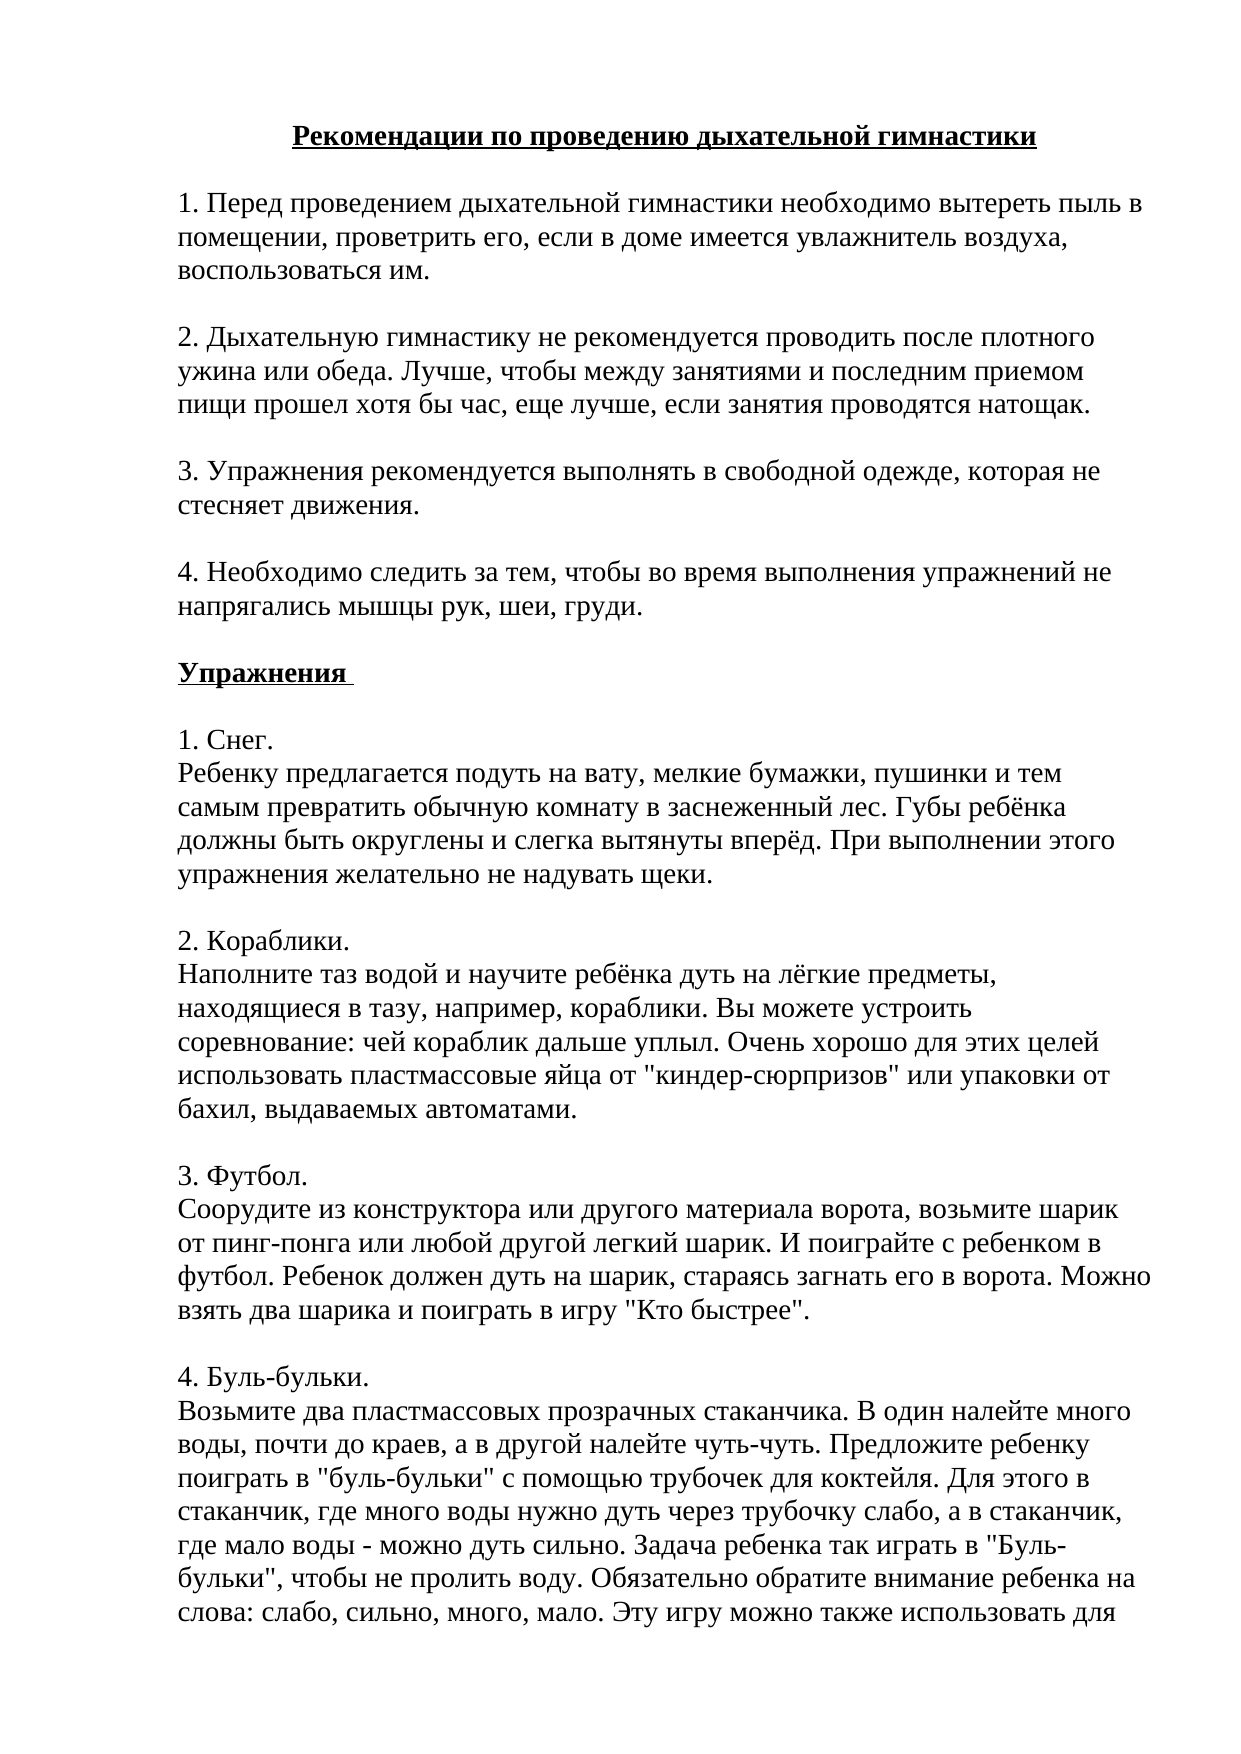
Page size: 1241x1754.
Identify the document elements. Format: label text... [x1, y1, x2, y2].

text 2. Кораблики. [177, 923, 1152, 957]
text 1. Снег. [177, 722, 1152, 755]
text Соорудите из конструктора или другого материала ворота, возьмите шарик от пинг-понга или любой другой легкий шарик. И поиграйте с ребенком в футбол. Ребенок должен дуть на шарик, стараясь загнать его в ворота. Можно взять два шарика и поиграть в игру "Кто быстрее". [177, 1191, 1152, 1326]
text Ребенку предлагается подуть на вату, мелкие бумажки, пушинки и тем самым превратить обычную комнату в заснеженный лес. Губы ребёнка должны быть округлены и слегка вытянуты вперёд. При выполнении этого упражнения желательно не надувать щеки. [177, 755, 1152, 889]
text 3. Футбол. [177, 1158, 1152, 1191]
text 4. Буль-бульки. [177, 1359, 1152, 1393]
text Наполните таз водой и научите ребёнка дуть на лёгкие предметы, находящиеся в тазу, например, кораблики. Вы можете устроить соревнование: чей кораблик дальше уплыл. Очень хорошо для этих целей использовать пластмассовые яйца от "киндер-сюрпризов" или упаковки от бахил, выдаваемых автоматами. [177, 957, 1152, 1124]
text Упражнения [177, 655, 1152, 688]
text 4. Необходимо следить за тем, чтобы во время выполнения упражнений не напрягались мышцы рук, шеи, груди. [177, 554, 1152, 621]
text 3. Упражнения рекомендуется выполнять в свободной одежде, которая не стесняет движения. [177, 453, 1152, 521]
text 1. Перед проведением дыхательной гимнастики необходимо вытереть пыль в помещении, проветрить его, если в доме имеется увлажнитель воздуха, воспользоваться им. [177, 185, 1152, 286]
text 2. Дыхательную гимнастику не рекомендуется проводить после плотного ужина или обеда. Лучше, чтобы между занятиями и последним приемом пищи прошел хотя бы час, еще лучше, если занятия проводятся натощак. [177, 319, 1152, 420]
text Рекомендации по проведению дыхательной гимнастики [177, 118, 1152, 152]
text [177, 1393, 1152, 1627]
